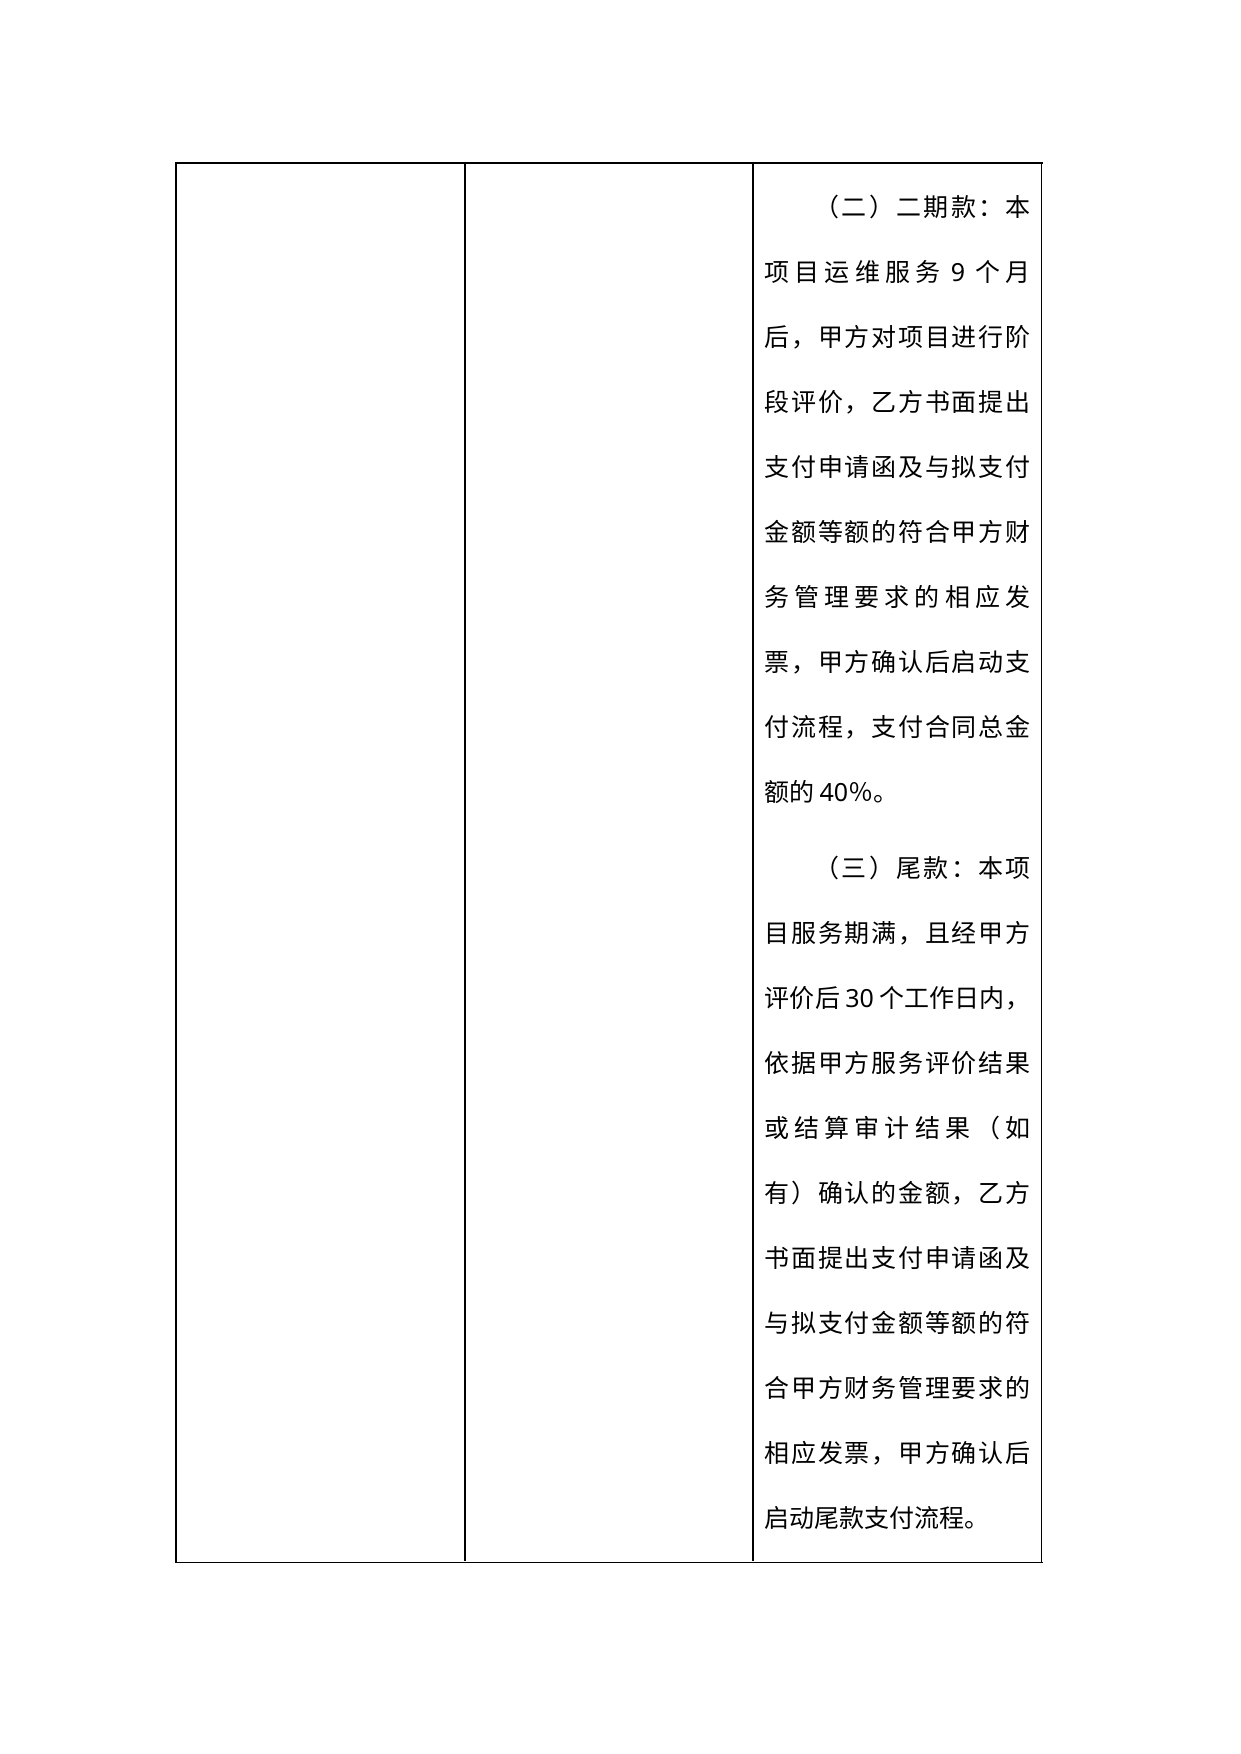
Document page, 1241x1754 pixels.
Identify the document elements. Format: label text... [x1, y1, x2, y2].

table_cell 1 [177, 164, 464, 1561]
table_cell [466, 164, 752, 1561]
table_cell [754, 164, 1041, 1561]
